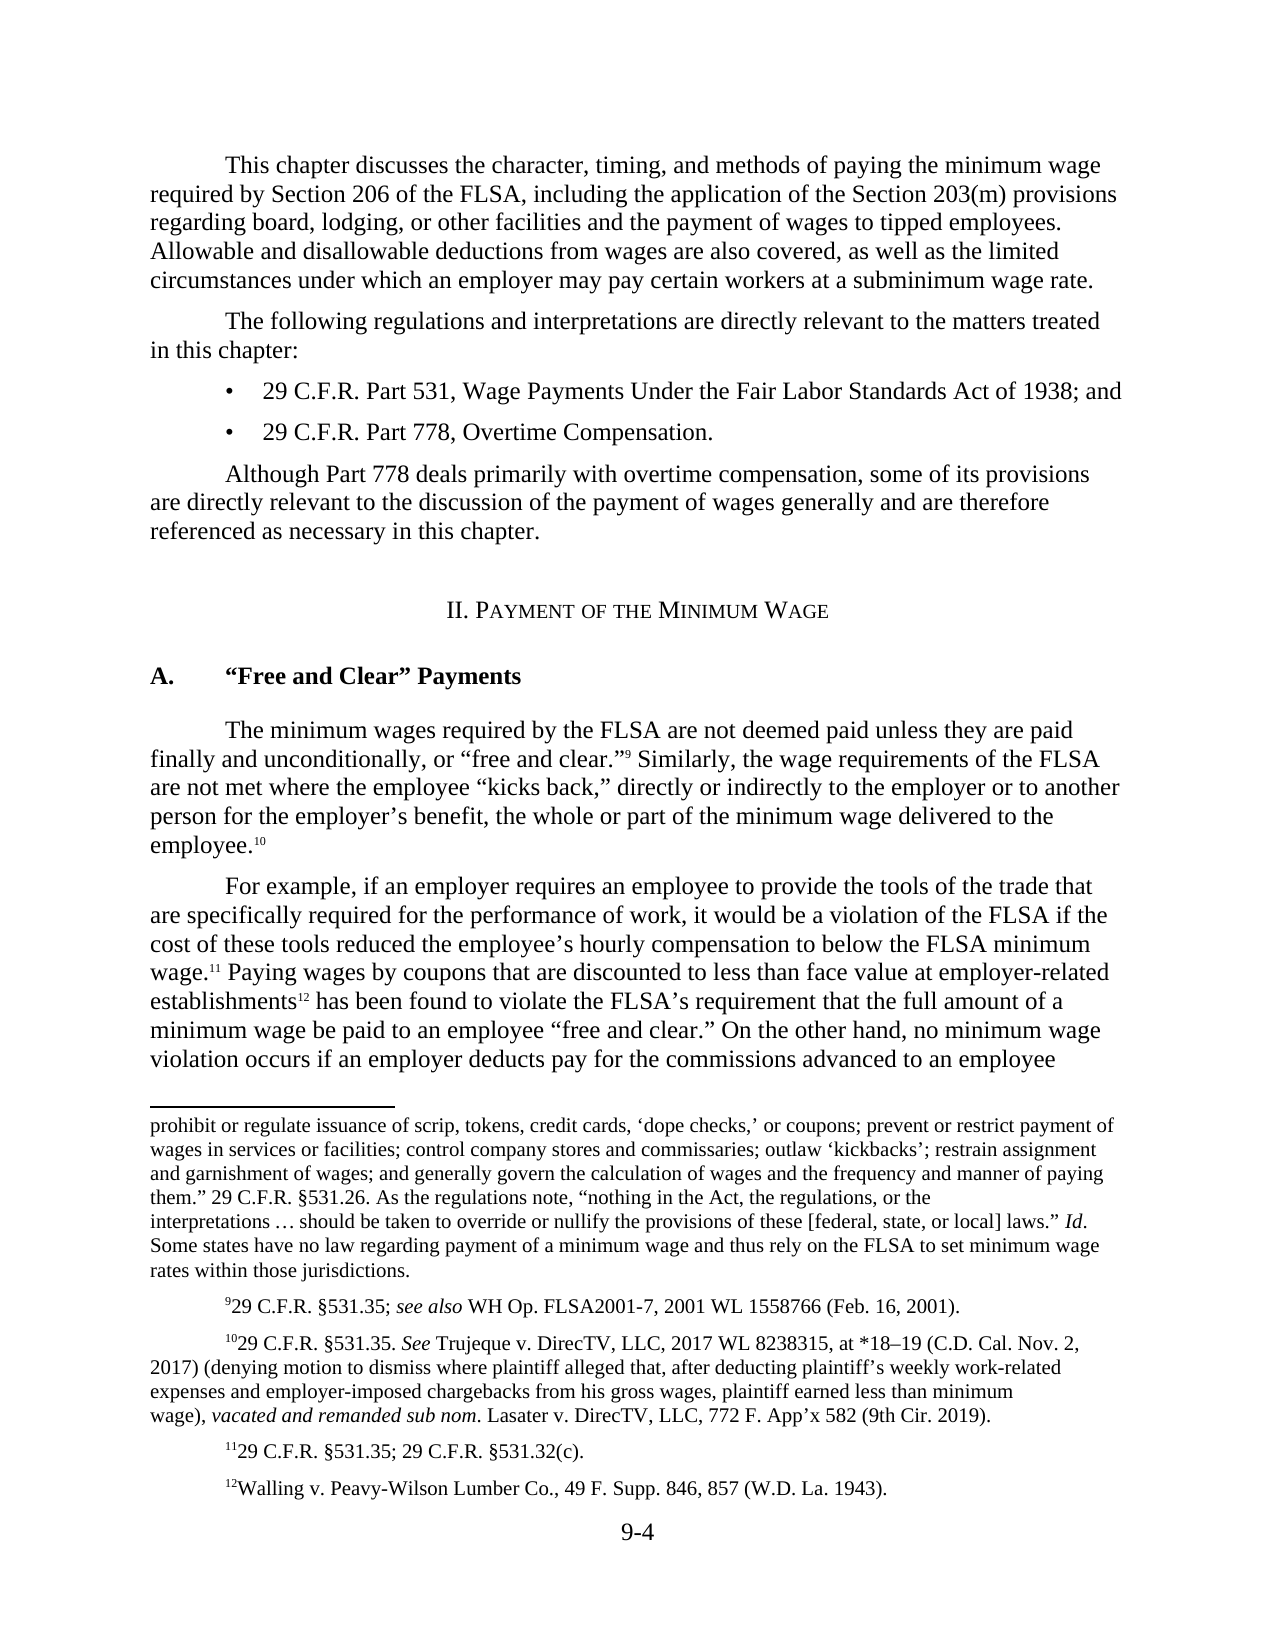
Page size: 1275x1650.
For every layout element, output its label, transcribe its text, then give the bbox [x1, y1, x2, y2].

text The following regulations and interpretations are directly relevant to the matters treated in this chapter: [150, 306, 1125, 364]
text For example, if an employer requires an employee to provide the tools of the trade that are specifically required for the performance of work, it would be a violation of the FLSA if the cost of these tools reduced the employee’s hourly compensation to below the FLSA minimum wage. Paying wages by coupons that are discounted to less than face value at employer-related establishments has been found to violate the FLSA’s requirement that the full amount of a minimum wage be paid to an employee “free and clear.” On the other hand, no minimum wage violation occurs if an employer deducts pay for the commissions advanced to an employee pursuant to a commission plan, so long as the employee is paid at least the minimum wage for all hours worked during the workweek. Similarly, if deductions are made from future earned commissions, such a practice is not an unlawful “kickback” because it does not unlawfully “kick back” “directly or indirectly to the employer or to another person for the employer’s benefit the whole or part of the wage delivered to the employee.” Therefore, this practice does not violate the “free and clear” regulation. However, the Sixth Circuit found that an employer’s policy of holding an employee liable for any unearned draw payments upon termination was not lawful. [150, 871, 1125, 1072]
text Although Part 778 deals primarily with overtime compensation, some of its provisions are directly relevant to the discussion of the payment of wages generally and are therefore referenced as necessary in this chapter. [150, 459, 1125, 545]
text This chapter discusses the character, timing, and methods of paying the minimum wage required by Section 206 of the FLSA, including the application of the Section 203(m) provisions regarding board, lodging, or other facilities and the payment of wages to tipped employees. Allowable and disallowable deductions from wages are also covered, as well as the limited circumstances under which an employer may pay certain workers at a subminimum wage rate. [150, 150, 1125, 294]
text A. “Free and Clear” Payments [150, 661, 1125, 690]
text • 29 C.F.R. Part 531, Wage Payments Under the Fair Labor Standards Act of 1938; and [225, 376, 1125, 405]
text II. Payment of the Minimum Wage [150, 595, 1125, 624]
text The minimum wages required by the FLSA are not deemed paid unless they are paid finally and unconditionally, or “free and clear.” Similarly, the wage requirements of the FLSA are not met where the employee “kicks back,” directly or indirectly to the employer or to another person for the employer’s benefit, the whole or part of the minimum wage delivered to the employee. [150, 715, 1125, 859]
text • 29 C.F.R. Part 778, Overtime Compensation. [225, 417, 1125, 446]
